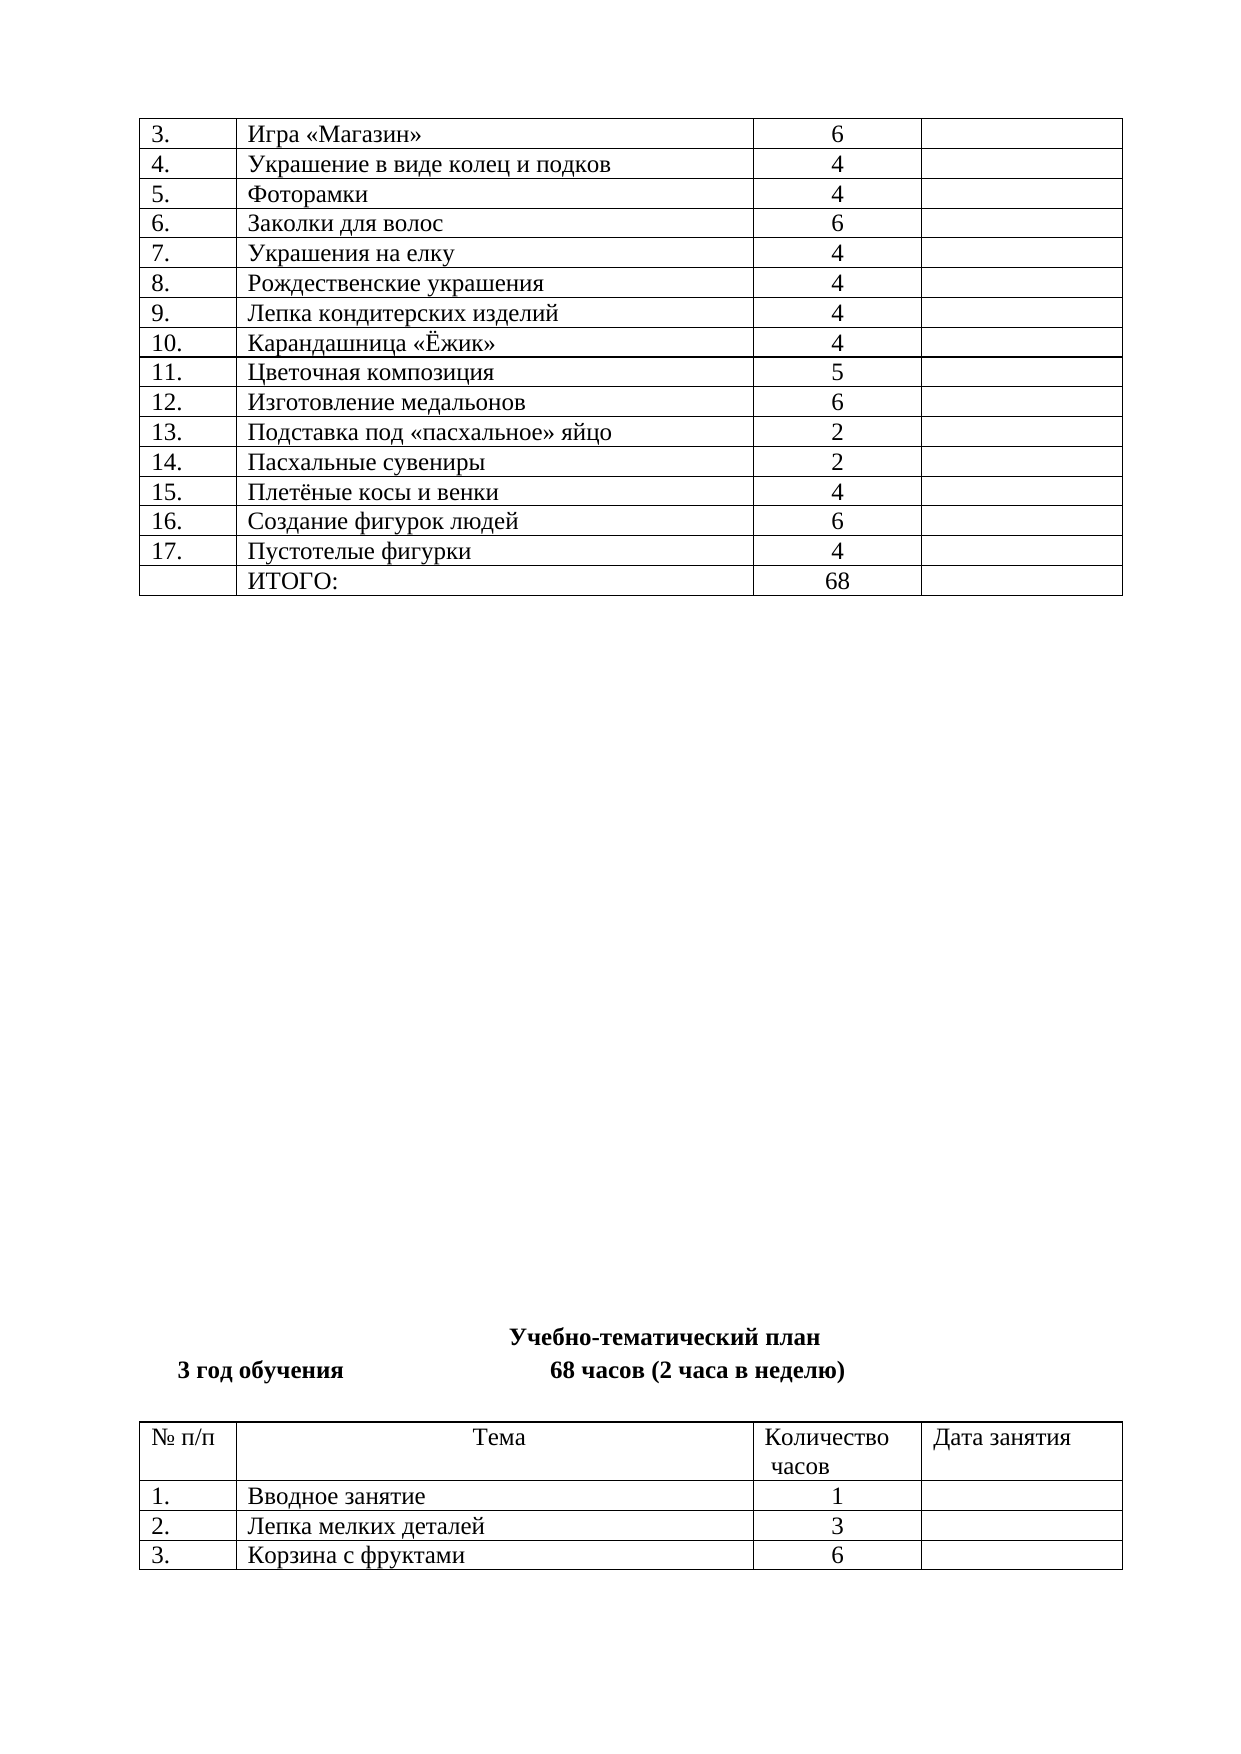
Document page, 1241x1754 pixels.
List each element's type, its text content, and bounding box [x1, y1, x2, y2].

table_cell [922, 179, 1122, 207]
table_cell Плетёные косы и венки [237, 477, 753, 505]
table_cell [922, 447, 1122, 476]
table_header Тема [237, 1423, 753, 1480]
table_cell Лепка мелких деталей [237, 1511, 753, 1539]
table_cell [922, 268, 1122, 297]
table_cell 6 [754, 1541, 921, 1569]
table_cell 4 [754, 149, 921, 178]
table_cell [922, 328, 1122, 356]
table_cell [922, 417, 1122, 446]
table_cell Изготовление медальонов [237, 387, 753, 416]
table_cell Заколки для волос [237, 209, 753, 237]
table_cell Вводное занятие [237, 1481, 753, 1510]
table_cell Подставка под «пасхальное» яйцо [237, 417, 753, 446]
table_cell 16. [140, 506, 236, 535]
table_cell 3. [140, 119, 236, 148]
table_cell [922, 536, 1122, 565]
table_cell [922, 387, 1122, 416]
table_cell 3. [140, 1541, 236, 1569]
table_cell 68 [754, 566, 921, 595]
table_cell Пустотелые фигурки [237, 536, 753, 565]
table_cell 15. [140, 477, 236, 505]
text Учебно-тематический план [177, 1322, 1152, 1351]
table_cell 17. [140, 536, 236, 565]
table_cell 5. [140, 179, 236, 207]
table_cell [140, 566, 236, 595]
table_cell 2. [140, 1511, 236, 1539]
table_cell 2 [754, 447, 921, 476]
table_cell [922, 1481, 1122, 1510]
table_cell [922, 149, 1122, 178]
table_cell [922, 238, 1122, 267]
table_cell [922, 477, 1122, 505]
table_cell [922, 1541, 1122, 1569]
table_cell 4 [754, 298, 921, 327]
table_cell Украшение в виде колец и подков [237, 149, 753, 178]
table_cell Украшения на елку [237, 238, 753, 267]
table_cell 4 [754, 328, 921, 356]
table_cell 11. [140, 358, 236, 386]
table_cell 6 [754, 387, 921, 416]
table_cell 6 [754, 119, 921, 148]
table_cell 6 [754, 506, 921, 535]
table_cell 9. [140, 298, 236, 327]
table_cell 4 [754, 238, 921, 267]
table_cell Корзина с фруктами [237, 1541, 753, 1569]
table_header Количество часов [754, 1423, 921, 1480]
table_cell 4. [140, 149, 236, 178]
table_cell 10. [140, 328, 236, 356]
table_cell [922, 209, 1122, 237]
table_cell [922, 1511, 1122, 1539]
table_cell 1 [754, 1481, 921, 1510]
table_cell 2 [754, 417, 921, 446]
table_cell 13. [140, 417, 236, 446]
table_cell [922, 506, 1122, 535]
table_cell Пасхальные сувениры [237, 447, 753, 476]
table_cell Цветочная композиция [237, 358, 753, 386]
table_cell 4 [754, 536, 921, 565]
table_cell 7. [140, 238, 236, 267]
table_cell Фоторамки [237, 179, 753, 207]
table_cell 14. [140, 447, 236, 476]
table_cell 4 [754, 179, 921, 207]
table_cell [922, 119, 1122, 148]
table_cell Игра «Магазин» [237, 119, 753, 148]
table_cell 5 [754, 358, 921, 386]
table_cell Рождественские украшения [237, 268, 753, 297]
table_cell 4 [754, 268, 921, 297]
table_cell Создание фигурок людей [237, 506, 753, 535]
table_header Дата занятия [922, 1423, 1122, 1480]
table_cell 12. [140, 387, 236, 416]
table_cell Лепка кондитерских изделий [237, 298, 753, 327]
table_cell Карандашница «Ёжик» [237, 328, 753, 356]
table_cell 1. [140, 1481, 236, 1510]
table_cell 8. [140, 268, 236, 297]
table_cell 3 [754, 1511, 921, 1539]
table_cell [922, 298, 1122, 327]
table_cell ИТОГО: [237, 566, 753, 595]
table_cell [922, 358, 1122, 386]
text 3 год обучения 68 часов (2 часа в неделю) [177, 1355, 1152, 1384]
table_cell 4 [754, 477, 921, 505]
table_cell [922, 566, 1122, 595]
table_header № п/п [140, 1423, 236, 1480]
table_cell 6. [140, 209, 236, 237]
table_cell 6 [754, 209, 921, 237]
